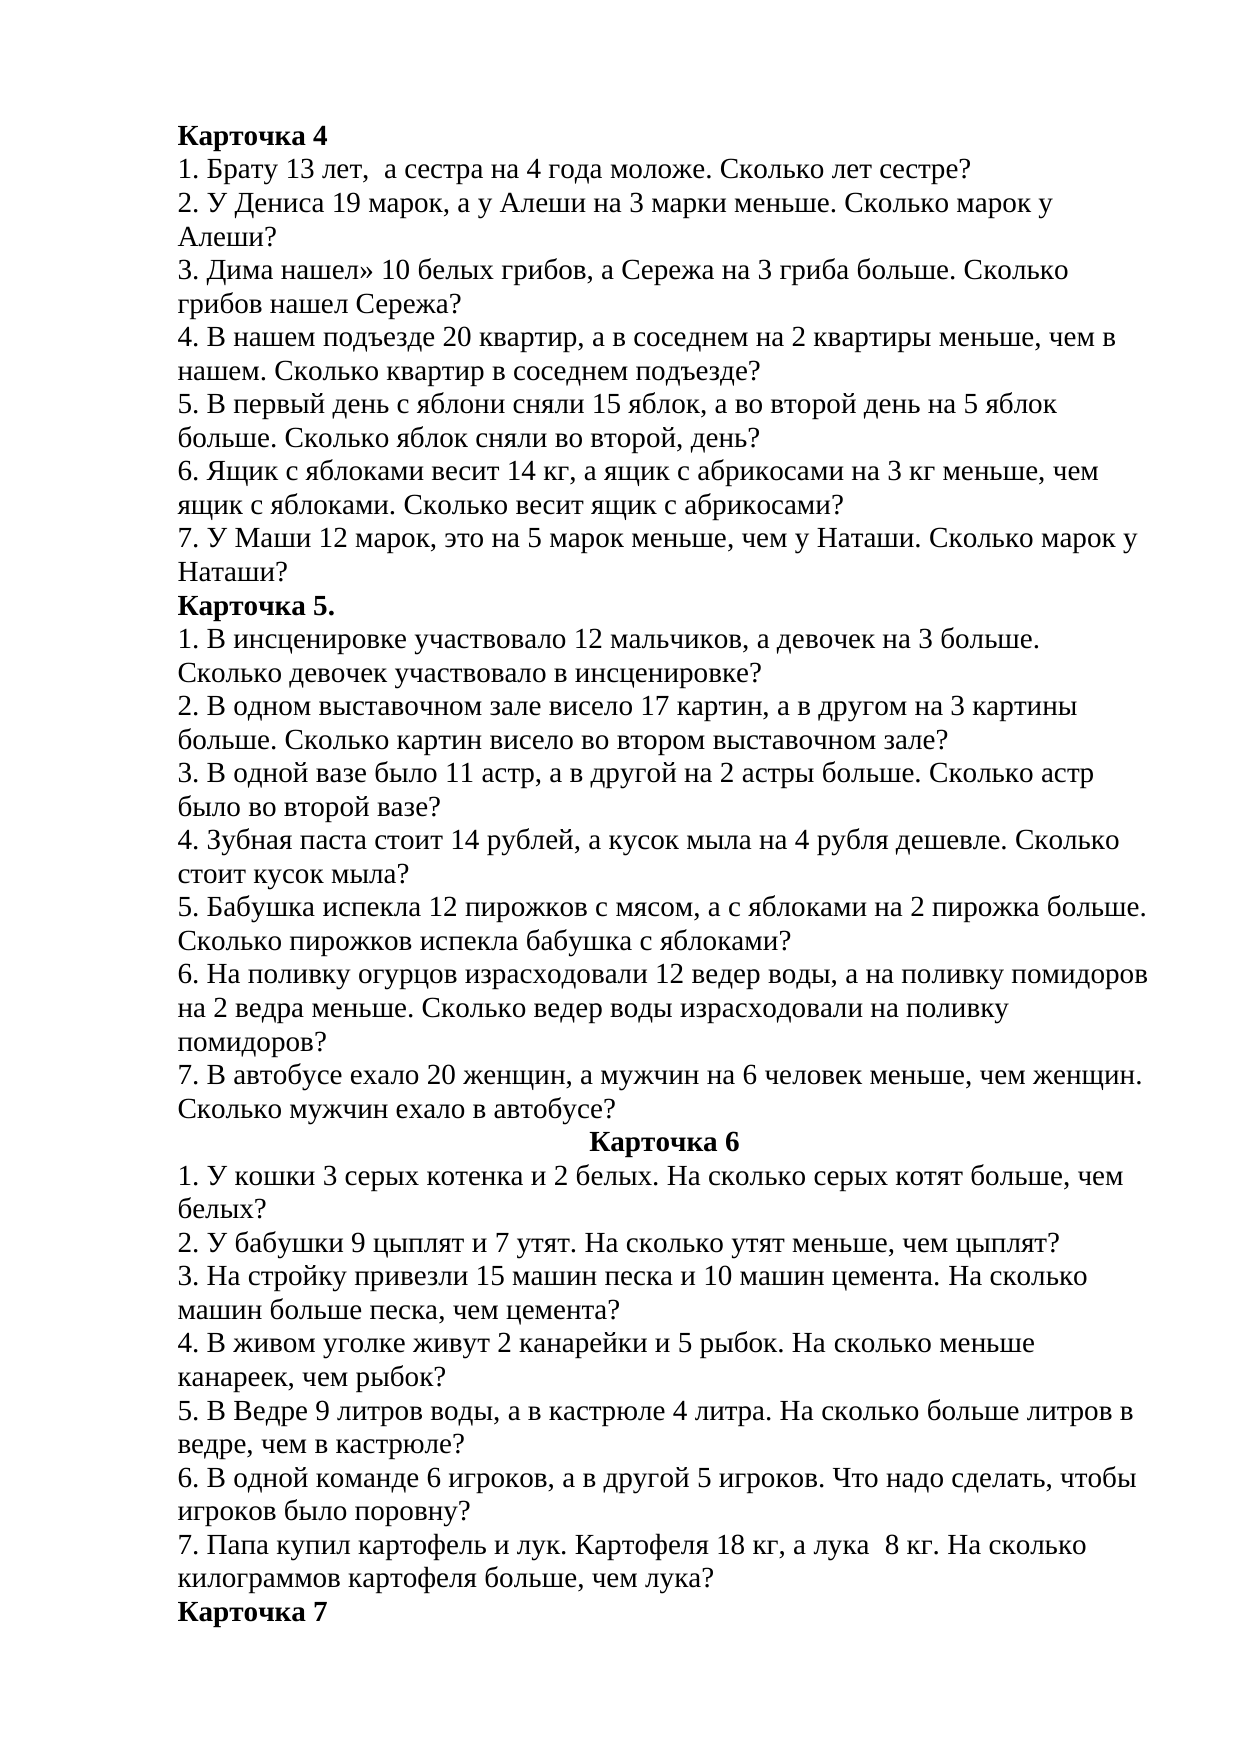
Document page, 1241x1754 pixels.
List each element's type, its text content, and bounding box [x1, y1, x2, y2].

text 1. Брату 13 лет, а сестра на 4 года моложе. Сколько лет сестре? [177, 152, 1152, 185]
text 2. У Дениса 19 марок, а у Алеши на 3 марки меньше. Сколько марок у Алеши? [177, 185, 1152, 252]
text 5. В первый день с яблони сняли 15 яблок, а во второй день на 5 яблок больше. Сколько яблок сняли во второй, день? [177, 386, 1152, 453]
text 2. В одном выставочном зале висело 17 картин, а в другом на 3 картины больше. Сколько картин висело во втором выставочном зале? [177, 688, 1152, 755]
text Карточка 6 [177, 1124, 1152, 1158]
text 6. В одной команде 6 игроков, а в другой 5 игроков. Что надо сделать, чтобы игроков было поровну? [177, 1460, 1152, 1527]
text 7. В автобусе ехало 20 женщин, а мужчин на 6 человек меньше, чем женщин. Сколько мужчин ехало в автобусе? [177, 1057, 1152, 1124]
text 3. На стройку привезли 15 машин песка и 10 машин цемента. На сколько машин больше песка, чем цемента? [177, 1258, 1152, 1326]
text 1. У кошки 3 серых котенка и 2 белых. На сколько серых котят больше, чем белых? [177, 1158, 1152, 1225]
text 5. В Ведре 9 литров воды, а в кастрюле 4 литра. На сколько больше литров в ведре, чем в кастрюле? [177, 1393, 1152, 1460]
text 3. В одной вазе было 11 астр, а в другой на 2 астры больше. Сколько астр было во второй вазе? [177, 755, 1152, 822]
text 5. Бабушка испекла 12 пирожков с мясом, а с яблоками на 2 пирожка больше. Сколько пирожков испекла бабушка с яблоками? [177, 889, 1152, 957]
text 4. В нашем подъезде 20 квартир, а в соседнем на 2 квартиры меньше, чем в нашем. Сколько квартир в соседнем подъезде? [177, 319, 1152, 386]
text 6. Ящик с яблоками весит 14 кг, а ящик с абрикосами на 3 кг меньше, чем ящик с яблоками. Сколько весит ящик с абрикосами? [177, 453, 1152, 521]
text 4. Зубная паста стоит 14 рублей, а кусок мыла на 4 рубля дешевле. Сколько стоит кусок мыла? [177, 822, 1152, 889]
text 7. У Маши 12 марок, это на 5 марок меньше, чем у Наташи. Сколько марок у Наташи? [177, 521, 1152, 588]
text 6. На поливку огурцов израсходовали 12 ведер воды, а на поливку помидоров на 2 ведра меньше. Сколько ведер воды израсходовали на поливку помидоров? [177, 957, 1152, 1057]
text Карточка 5. [177, 588, 1152, 621]
text 7. Папа купил картофель и лук. Картофеля 18 кг, а лука 8 кг. На сколько килограммов картофеля больше, чем лука? [177, 1527, 1152, 1594]
text 4. В живом уголке живут 2 канарейки и 5 рыбок. На сколько меньше канареек, чем рыбок? [177, 1326, 1152, 1393]
text Карточка 7 [177, 1594, 1152, 1627]
text Карточка 4 [177, 118, 1152, 152]
text 3. Дима нашел» 10 белых грибов, а Сережа на 3 гриба больше. Сколько грибов нашел Сережа? [177, 252, 1152, 319]
text 2. У бабушки 9 цыплят и 7 утят. На сколько утят меньше, чем цыплят? [177, 1225, 1152, 1258]
text 1. В инсценировке участвовало 12 мальчиков, а девочек на 3 больше. Сколько девочек участвовало в инсценировке? [177, 621, 1152, 688]
